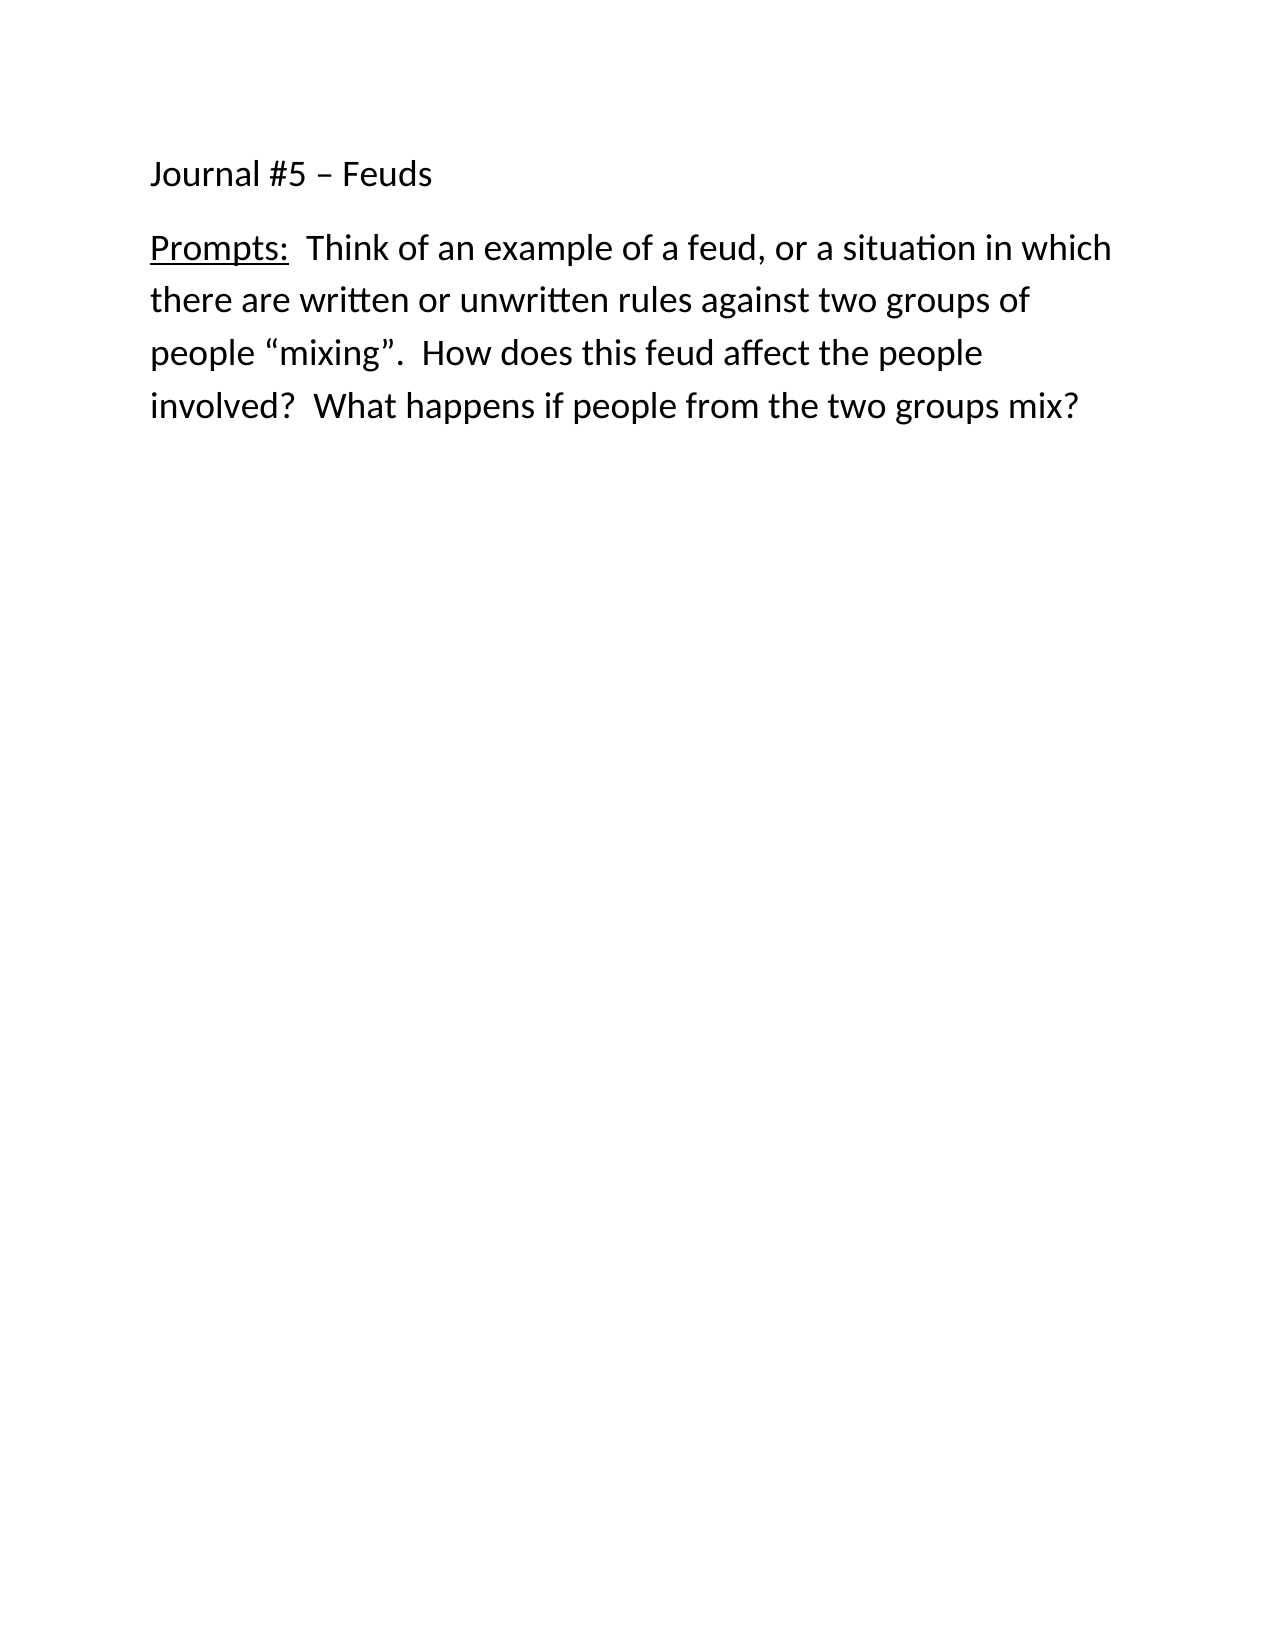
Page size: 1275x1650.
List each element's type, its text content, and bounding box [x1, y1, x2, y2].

text Prompts: Think of an example of a feud, or a situation in which there are written or unwritten rules against two groups of people “mixing”. How does this feud affect the people involved? What happens if people from the two groups mix? [150, 223, 1125, 427]
text Journal #5 – Feuds [150, 150, 1125, 196]
